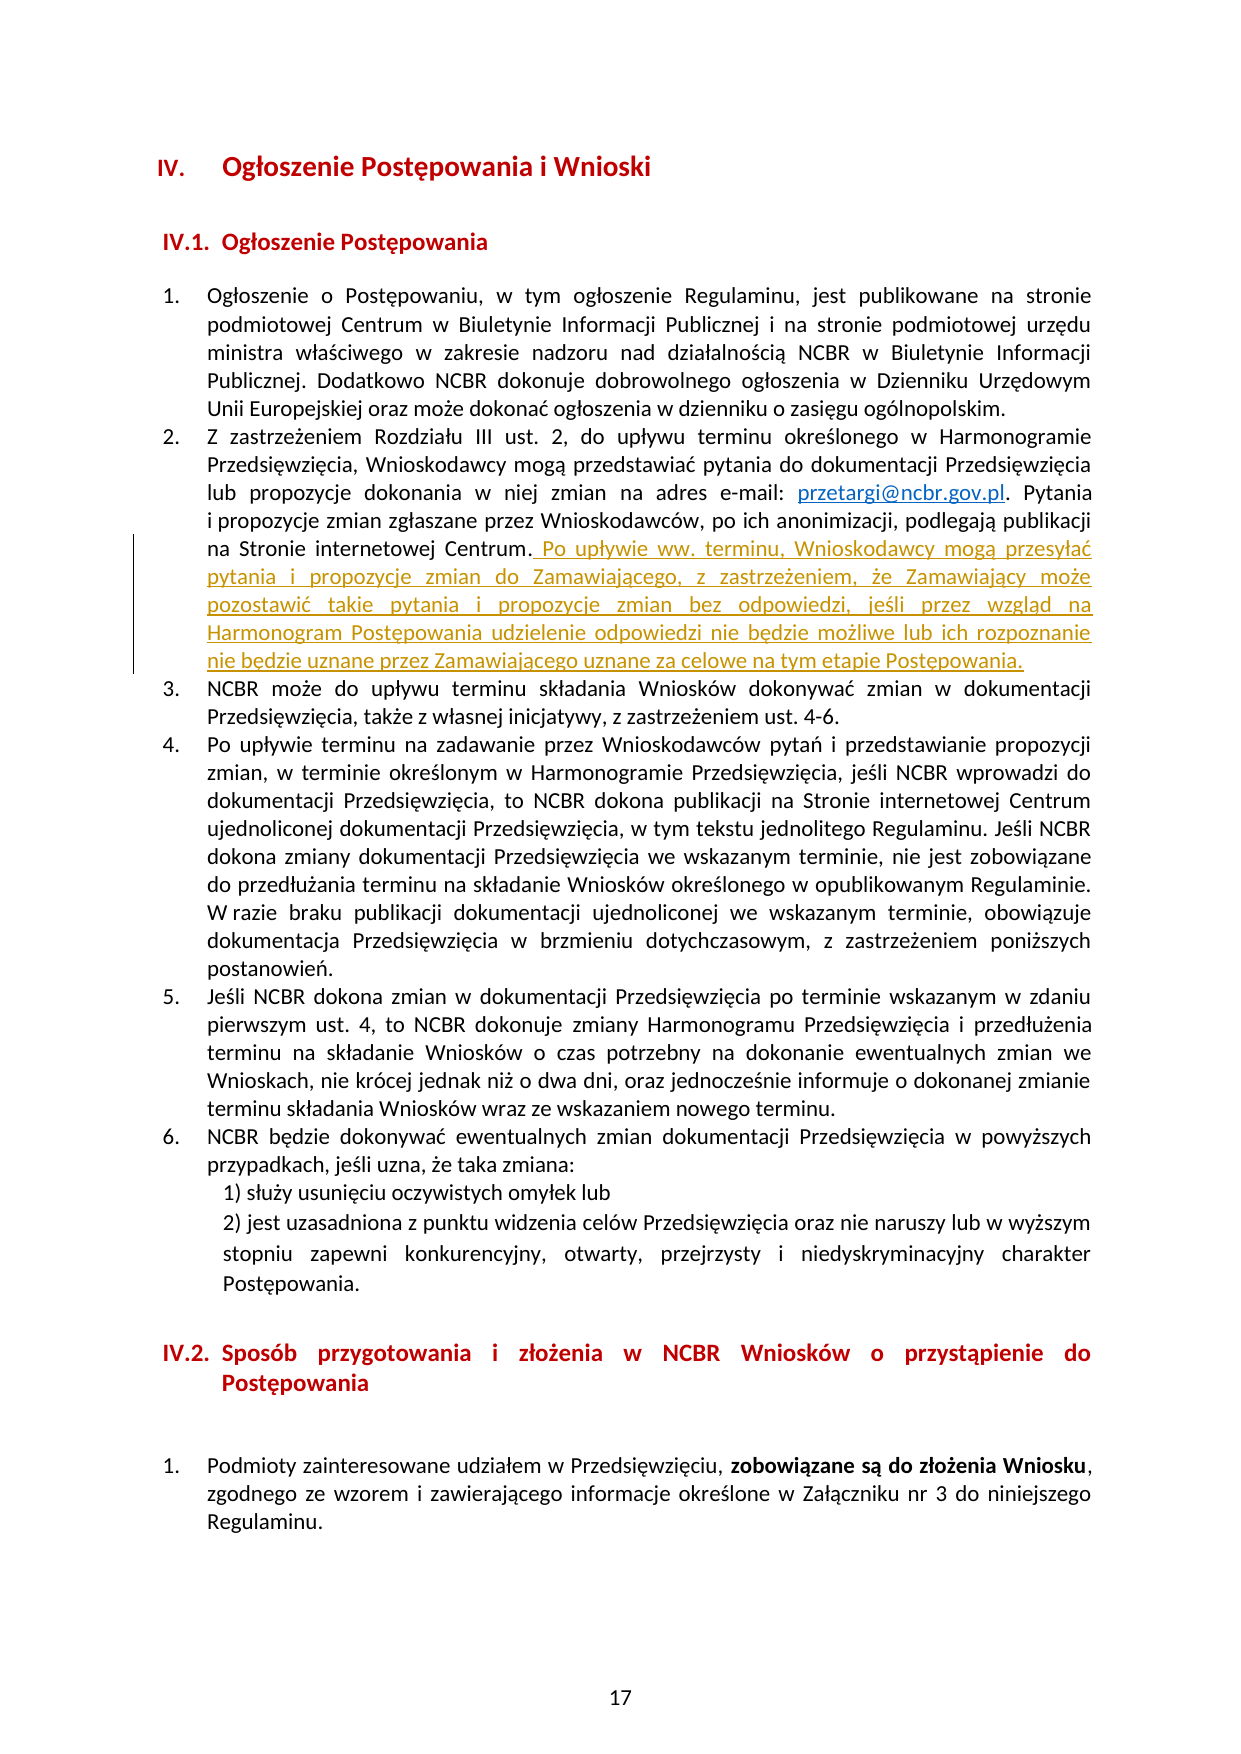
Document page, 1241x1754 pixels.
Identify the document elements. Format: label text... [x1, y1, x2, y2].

list Jeśli NCBR dokona zmian w dokumentacji Przedsięwzięcia po terminie wskazanym w zdaniu pierwszym ust. 4, to NCBR dokonuje zmiany Harmonogramu Przedsięwzięcia i przedłużenia terminu na składanie Wniosków o czas potrzebny na dokonanie ewentualnych zmian we Wnioskach, nie krócej jednak niż o dwa dni, oraz jednocześnie informuje o dokonanej zmianie terminu składania Wniosków wraz ze wskazaniem nowego terminu. [162, 982, 1092, 1122]
list NCBR będzie dokonywać ewentualnych zmian dokumentacji Przedsięwzięcia w powyższych przypadkach, jeśli uzna, że taka zmiana: [162, 1122, 1092, 1178]
list Podmioty zainteresowane udziałem w Przedsięwzięciu, zobowiązane są do złożenia Wniosku, zgodnego ze wzorem i zawierającego informacje określone w Załączniku nr 3 do niniejszego Regulaminu. [162, 1451, 1092, 1535]
subtitle Ogłoszenie Postępowania i Wnioski [185, 148, 1092, 183]
subtitle Sposób przygotowania i złożenia w NCBR Wniosków o przystąpienie do Postępowania [162, 1337, 1092, 1398]
list Po upływie terminu na zadawanie przez Wnioskodawców pytań i przedstawianie propozycji zmian, w terminie określonym w Harmonogramie Przedsięwzięcia, jeśli NCBR wprowadzi do dokumentacji Przedsięwzięcia, to NCBR dokona publikacji na Stronie internetowej Centrum ujednoliconej dokumentacji Przedsięwzięcia, w tym tekstu jednolitego Regulaminu. Jeśli NCBR dokona zmiany dokumentacji Przedsięwzięcia we wskazanym terminie, nie jest zobowiązane do przedłużania terminu na składanie Wniosków określonego w opublikowanym Regulaminie. W razie braku publikacji dokumentacji ujednoliconej we wskazanym terminie, obowiązuje dokumentacja Przedsięwzięcia w brzmieniu dotychczasowym, z zastrzeżeniem poniższych postanowień. [162, 730, 1092, 982]
list Z zastrzeżeniem Rozdziału III ust. 2, do upływu terminu określonego w Harmonogramie Przedsięwzięcia, Wnioskodawcy mogą przedstawiać pytania do dokumentacji Przedsięwzięcia lub propozycje dokonania w niej zmian na adres e-mail: przetargi@ncbr.gov.pl. Pytania i propozycje zmian zgłaszane przez Wnioskodawców, po ich anonimizacji, podlegają publikacji na Stronie internetowej Centrum. [162, 422, 1092, 674]
list 2) jest uzasadniona z punktu widzenia celów Przedsięwzięcia oraz nie naruszy lub w wyższym stopniu zapewni konkurencyjny, otwarty, przejrzysty i niedyskryminacyjny charakter Postępowania. [223, 1208, 1092, 1297]
subtitle Ogłoszenie Postępowania [162, 226, 1092, 257]
list 1) służy usunięciu oczywistych omyłek lub [223, 1178, 1092, 1206]
list NCBR może do upływu terminu składania Wniosków dokonywać zmian w dokumentacji Przedsięwzięcia, także z własnej inicjatywy, z zastrzeżeniem ust. 4-6. [162, 674, 1092, 730]
list Ogłoszenie o Postępowaniu, w tym ogłoszenie Regulaminu, jest publikowane na stronie podmiotowej Centrum w Biuletynie Informacji Publicznej i na stronie podmiotowej urzędu ministra właściwego w zakresie nadzoru nad działalnością NCBR w Biuletynie Informacji Publicznej. Dodatkowo NCBR dokonuje dobrowolnego ogłoszenia w Dzienniku Urzędowym Unii Europejskiej oraz może dokonać ogłoszenia w dzienniku o zasięgu ogólnopolskim. [162, 282, 1092, 422]
